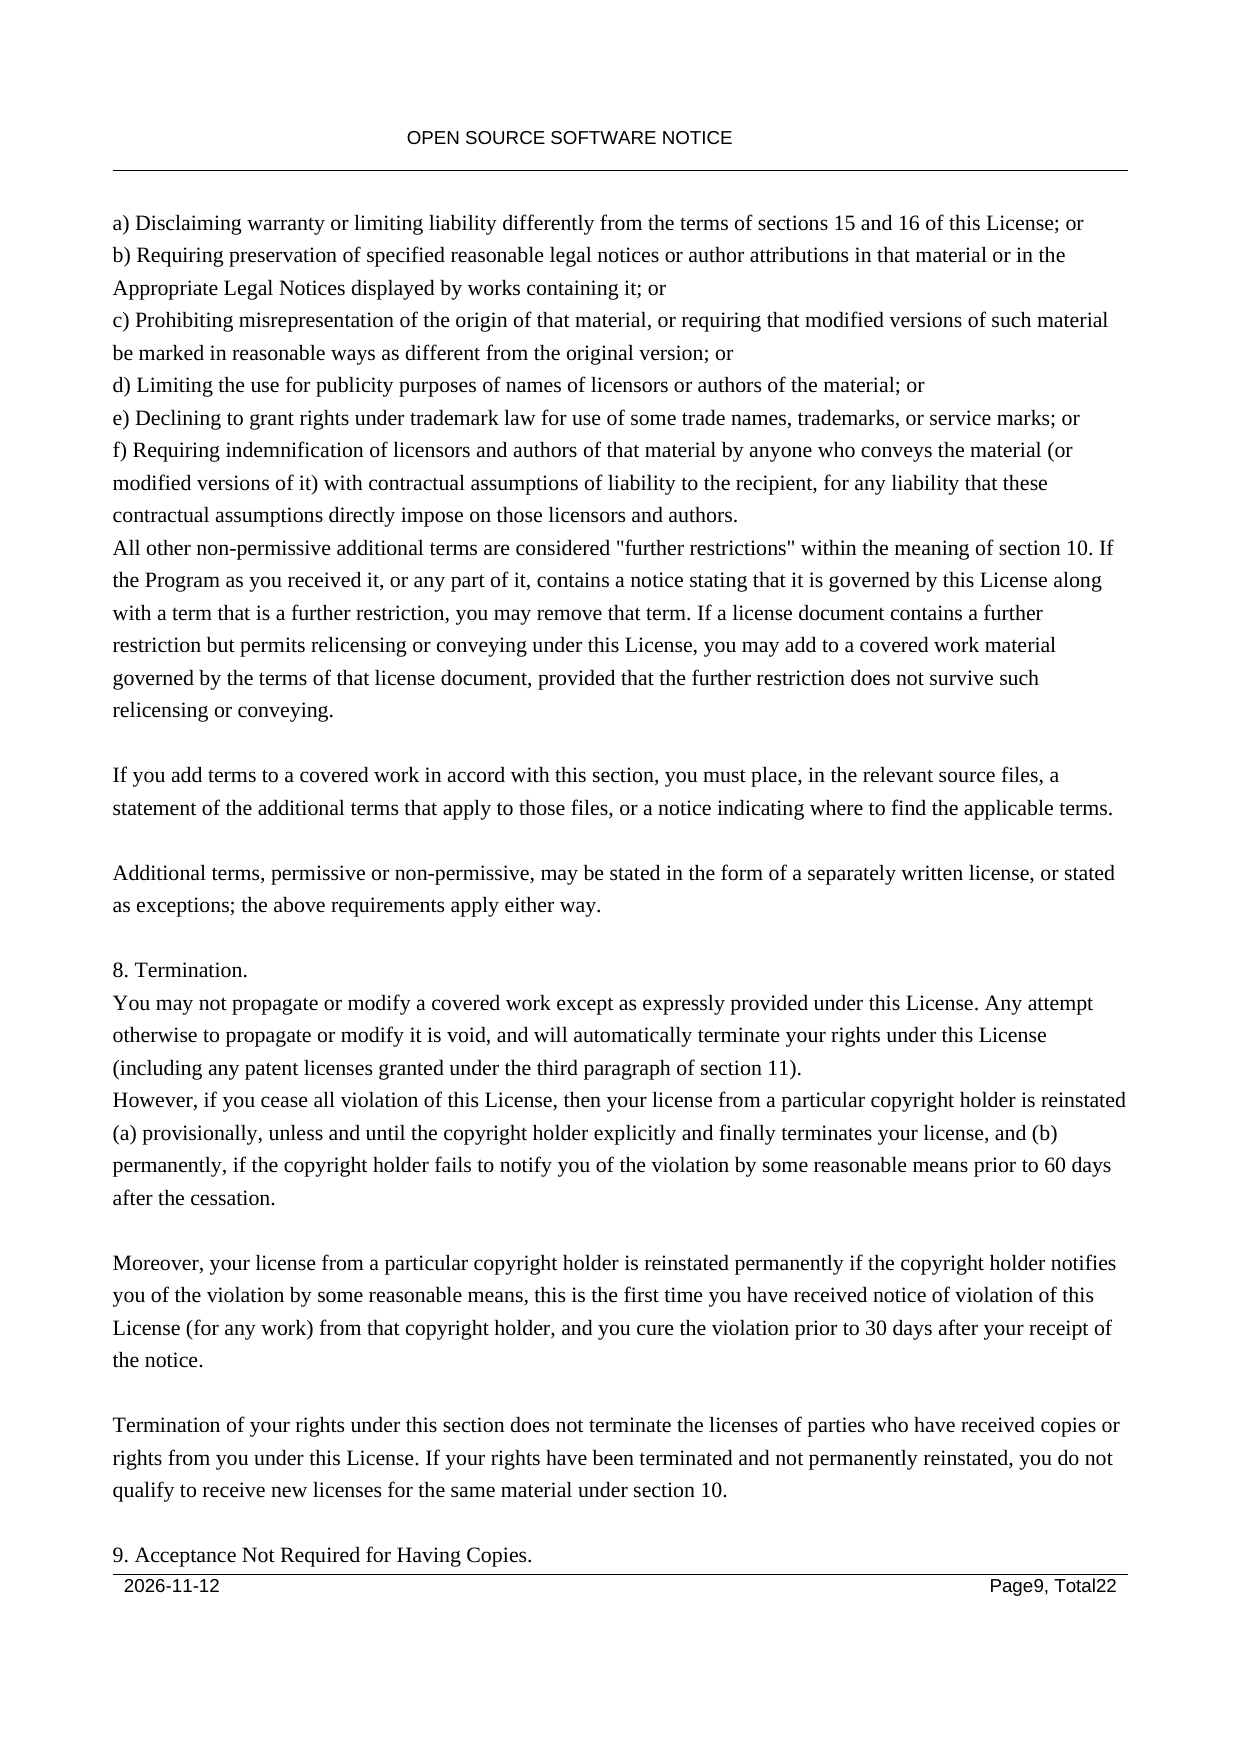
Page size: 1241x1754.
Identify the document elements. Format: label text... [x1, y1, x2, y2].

text All other non-permissive additional terms are considered "further restrictions" within the meaning of section 10. If the Program as you received it, or any part of it, contains a notice stating that it is governed by this License along with a term that is a further restriction, you may remove that term. If a license document contains a further restriction but permits relicensing or conveying under this License, you may add to a covered work material governed by the terms of that license document, provided that the further restriction does not survive such relicensing or conveying. [112, 531, 1128, 726]
text Termination of your rights under this section does not terminate the licenses of parties who have received copies or rights from you under this License. If your rights have been terminated and not permanently reinstated, you do not qualify to receive new licenses for the same material under section 10. [112, 1409, 1128, 1506]
text e) Declining to grant rights under trademark law for use of some trade names, trademarks, or service marks; or [112, 401, 1128, 434]
text 8. Termination. [112, 954, 1128, 986]
text c) Prohibiting misrepresentation of the origin of that material, or requiring that modified versions of such material be marked in reasonable ways as different from the original version; or [112, 304, 1128, 369]
text b) Requiring preservation of specified reasonable legal notices or author attributions in that material or in the Appropriate Legal Notices displayed by works containing it; or [112, 239, 1128, 304]
text Moreover, your license from a particular copyright holder is reinstated permanently if the copyright holder notifies you of the violation by some reasonable means, this is the first time you have received notice of violation of this License (for any work) from that copyright holder, and you cure the violation prior to 30 days after your receipt of the notice. [112, 1246, 1128, 1376]
text d) Limiting the use for publicity purposes of names of licensors or authors of the material; or [112, 369, 1128, 401]
text You may not propagate or modify a covered work except as expressly provided under this License. Any attempt otherwise to propagate or modify it is void, and will automatically terminate your rights under this License (including any patent licenses granted under the third paragraph of section 11). [112, 986, 1128, 1084]
text 9. Acceptance Not Required for Having Copies. [112, 1539, 1128, 1571]
text However, if you cease all violation of this License, then your license from a particular copyright holder is reinstated (a) provisionally, unless and until the copyright holder explicitly and finally terminates your license, and (b) permanently, if the copyright holder fails to notify you of the violation by some reasonable means prior to 60 days after the cessation. [112, 1084, 1128, 1214]
text If you add terms to a covered work in accord with this section, you must place, in the relevant source files, a statement of the additional terms that apply to those files, or a notice indicating where to find the applicable terms. [112, 759, 1128, 824]
text Additional terms, permissive or non-permissive, may be stated in the form of a separately written license, or stated as exceptions; the above requirements apply either way. [112, 856, 1128, 921]
text f) Requiring indemnification of licensors and authors of that material by anyone who conveys the material (or modified versions of it) with contractual assumptions of liability to the recipient, for any liability that these contractual assumptions directly impose on those licensors and authors. [112, 434, 1128, 531]
text a) Disclaiming warranty or limiting liability differently from the terms of sections 15 and 16 of this License; or [112, 206, 1128, 239]
